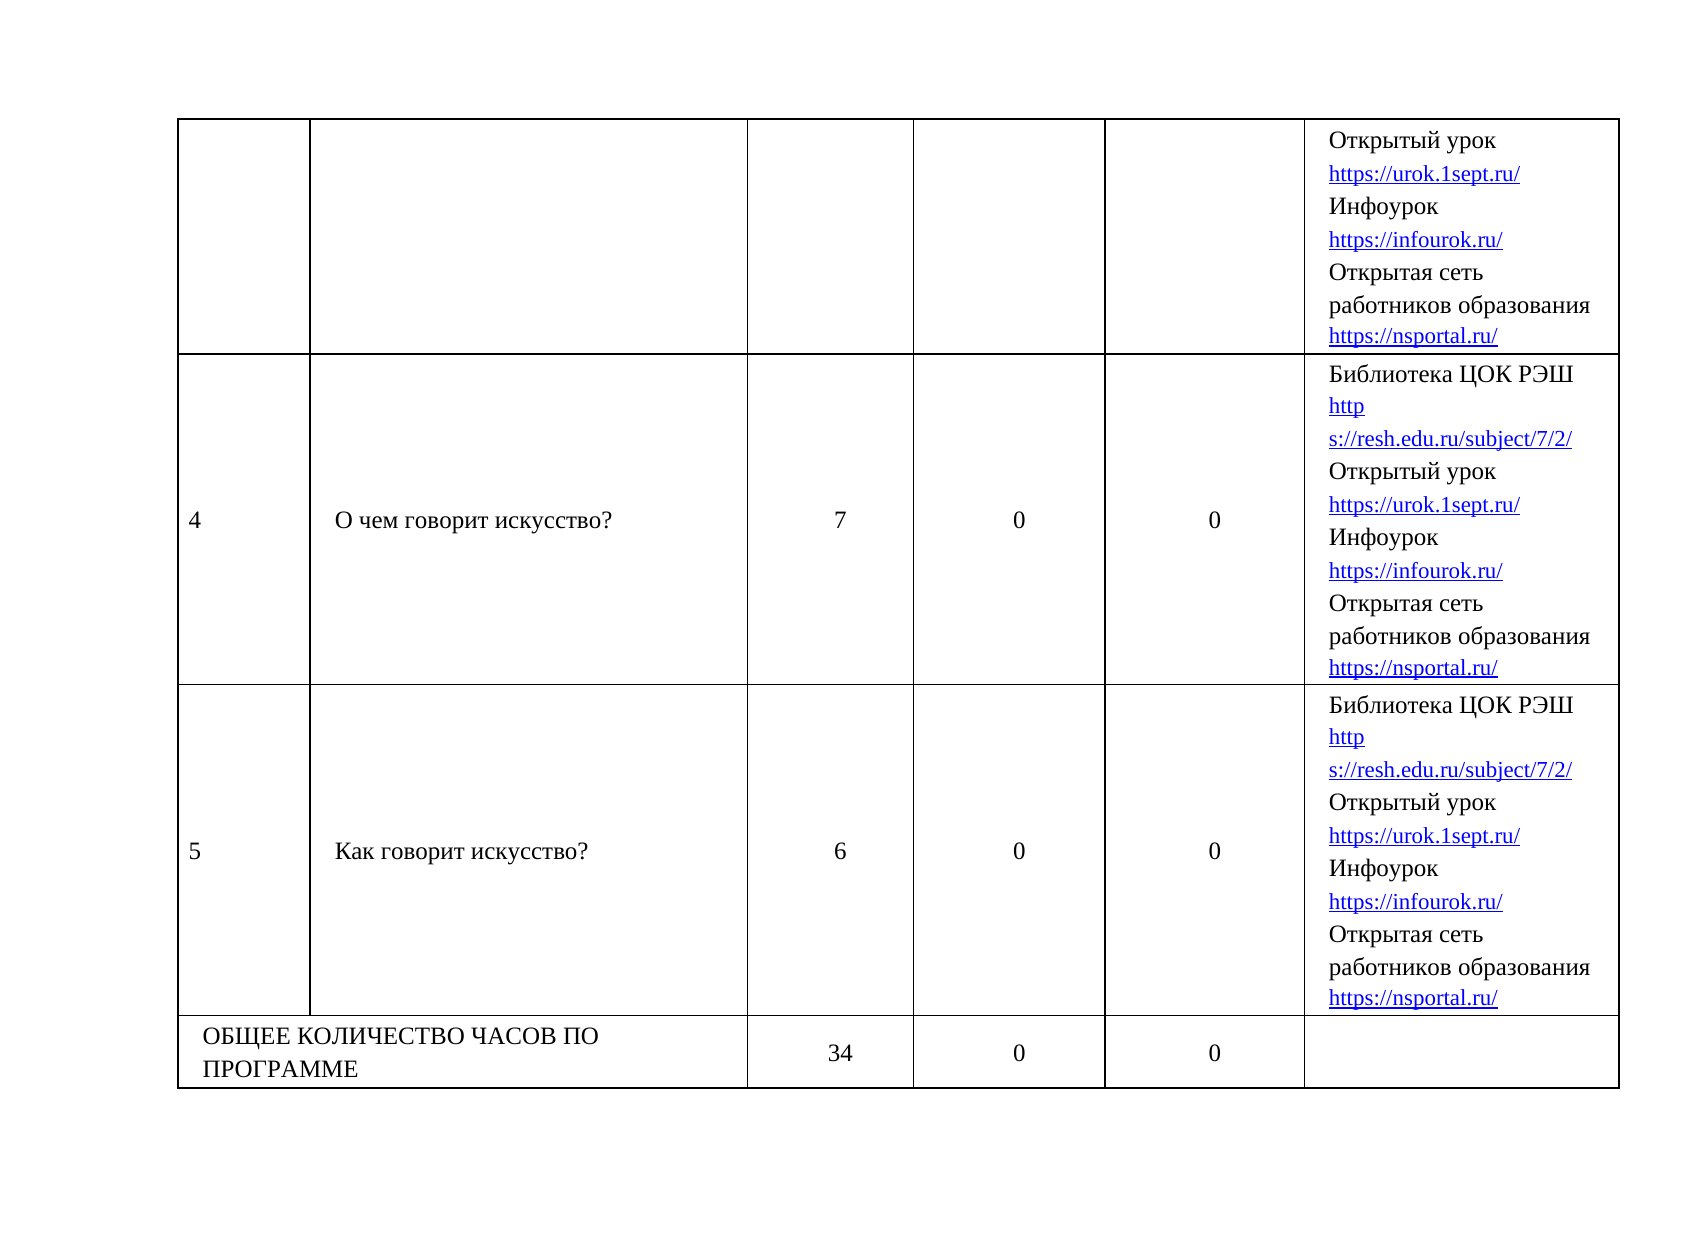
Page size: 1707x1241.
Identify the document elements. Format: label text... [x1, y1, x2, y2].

table_cell 34 [748, 1016, 913, 1087]
table_cell О чем говорит искусство? [311, 355, 747, 684]
table_cell 0 [1106, 355, 1304, 684]
table_cell 0 [914, 120, 1104, 353]
table_cell ОБЩЕЕ КОЛИЧЕСТВО ЧАСОВ ПО ПРОГРАММЕ [179, 1016, 747, 1087]
table_cell [1305, 1016, 1618, 1087]
table_cell 0 [1106, 1016, 1304, 1087]
table_cell 3 [179, 120, 309, 353]
table_cell 0 [914, 1016, 1104, 1087]
table_cell 0 [914, 355, 1104, 684]
table_cell 7 [748, 355, 913, 684]
table_cell 0 [914, 685, 1104, 1015]
table_cell 5 [179, 685, 309, 1015]
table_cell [311, 120, 747, 353]
table_cell 5 [748, 120, 913, 353]
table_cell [1305, 120, 1618, 353]
table_cell Как говорит искусство? [311, 685, 747, 1015]
table_cell 6 [748, 685, 913, 1015]
table_cell 0 [1106, 685, 1304, 1015]
table_cell 0 [1106, 120, 1304, 353]
table_cell 4 [179, 355, 309, 684]
